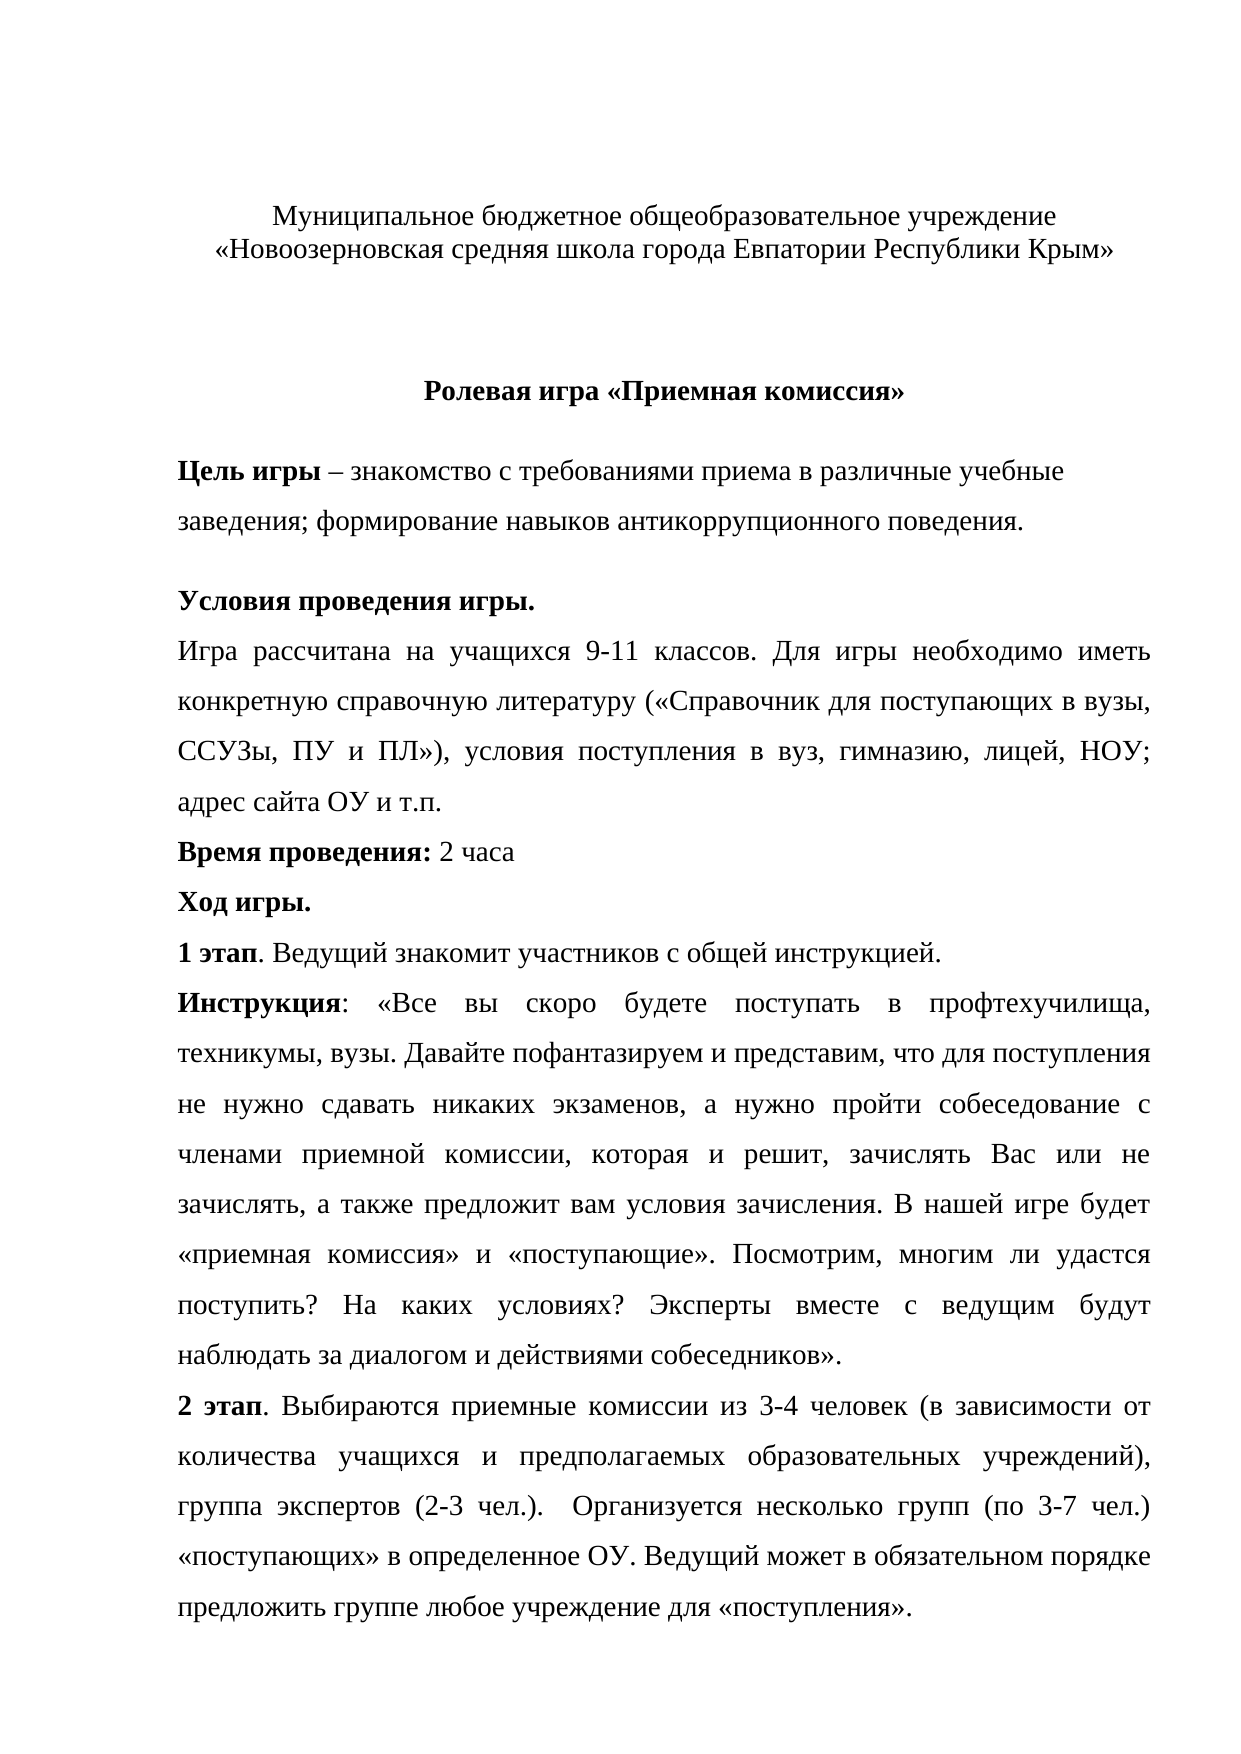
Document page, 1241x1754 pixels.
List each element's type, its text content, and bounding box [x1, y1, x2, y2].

text 2 этап. Выбираются приемные комиссии из 3-4 человек (в зависимости от количества учащихся и предполагаемых образовательных учреждений), группа экспертов (2-3 чел.). Организуется несколько групп (по 3-7 чел.) «поступающих» в определенное ОУ. Ведущий может в обязательном порядке предложить группе любое учреждение для «поступления». [177, 1388, 1152, 1622]
text Инструкция: «Все вы скоро будете поступать в профтехучилища, техникумы, вузы. Давайте пофантазируем и представим, что для поступления не нужно сдавать никаких экзаменов, а нужно пройти собеседование с членами приемной комиссии, которая и решит, зачислять Вас или не зачислять, а также предложит вам условия зачисления. В нашей игре будет «приемная комиссия» и «поступающие». Посмотрим, многим ли удастся поступить? На каких условиях? Эксперты вместе с ведущим будут наблюдать за диалогом и действиями собеседников». [177, 985, 1152, 1371]
text Цель игры – знакомство с требованиями приема в различные учебные заведения; формирование навыков антикоррупционного поведения. [177, 453, 1152, 537]
subtitle Игра рассчитана на учащихся 9-11 классов. Для игры необходимо иметь конкретную справочную литературу («Справочник для поступающих в вузы, ССУЗы, ПУ и ПЛ»), условия поступления в вуз, гимназию, лицей, НОУ; адрес сайта ОУ и т.п. [177, 633, 1152, 817]
text 1 этап. Ведущий знакомит участников с общей инструкцией. [177, 935, 1152, 968]
title Муниципальное бюджетное общеобразовательное учреждение [177, 198, 1152, 231]
subtitle Условия проведения игры. [177, 583, 1152, 616]
subtitle Ход игры. [177, 884, 1152, 918]
text Ролевая игра «Приемная комиссия» [177, 373, 1152, 407]
title «Новоозерновская средняя школа города Евпатории Республики Крым» [177, 231, 1152, 265]
subtitle Время проведения: 2 часа [177, 834, 1152, 868]
